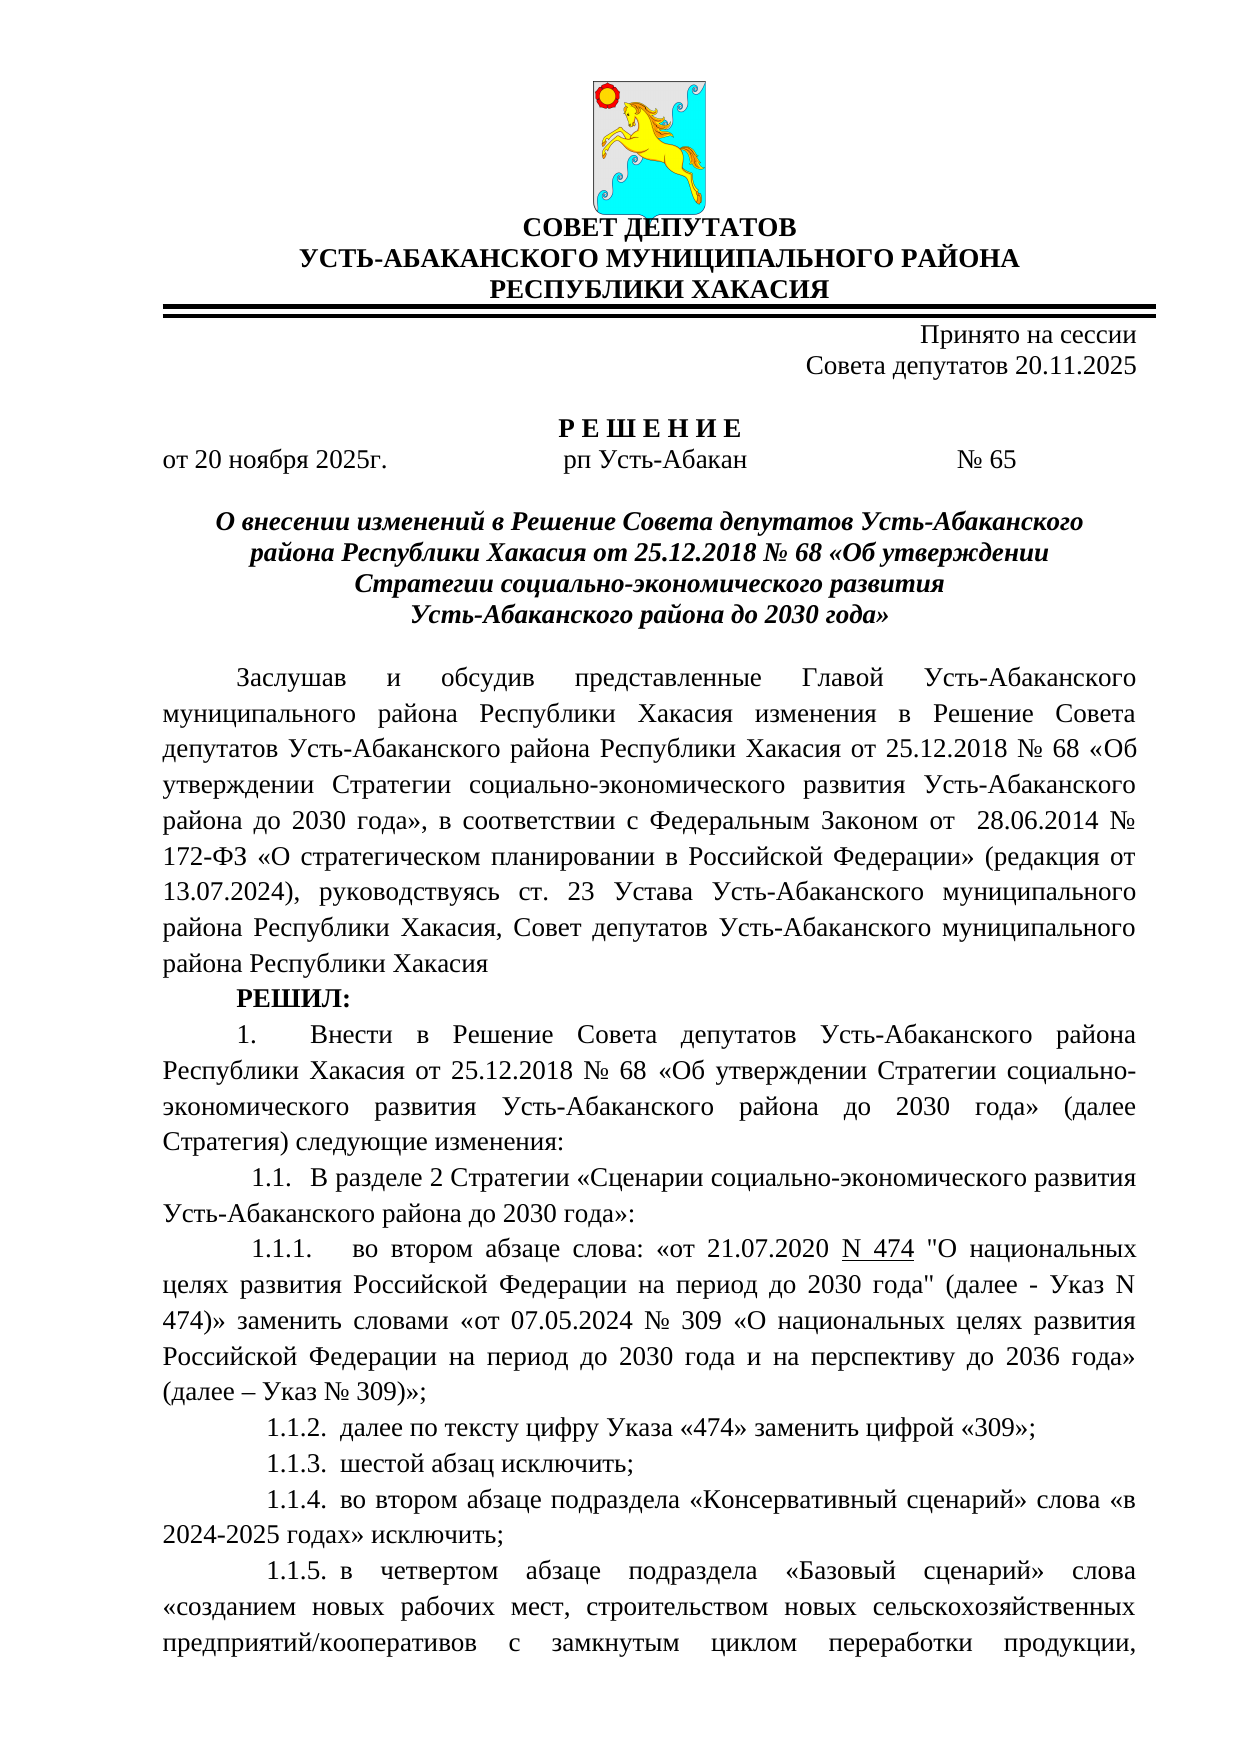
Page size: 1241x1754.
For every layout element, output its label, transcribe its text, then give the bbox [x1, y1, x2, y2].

text РЕШИЛ: [162, 982, 1137, 1014]
text Р Е Ш Е Н И Е [162, 412, 1137, 443]
table_header [163, 118, 1156, 211]
table_header О внесении изменений в Решение Совета депутатов Усть-Абаканского района Республики Хакасия от 25.12.2018 № 68 «Об утверждении Стратегии социально-экономического развития Усть-Абаканского района до 2030 года» [166, 474, 1133, 661]
list В разделе 2 Стратегии «Сценарии социально-экономического развития Усть-Абаканского района до 2030 года»: [162, 1161, 1137, 1228]
text Совета депутатов 20.11.2025 [162, 349, 1137, 381]
list далее по тексту цифру Указа «474» заменить цифрой «309»; [162, 1411, 1137, 1442]
list Внести в Решение Совета депутатов Усть-Абаканского района Республики Хакасия от 25.12.2018 № 68 «Об утверждении Стратегии социально-экономического развития Усть-Абаканского района до 2030 года» (далее Стратегия) следующие изменения: [162, 1018, 1137, 1157]
table_cell СОВЕТ ДЕПУТАТОВ УСТЬ-АБАКАНСКОГО МУНИЦИПАЛЬНОГО РАЙОНА РЕСПУБЛИКИ ХАКАСИЯ [163, 211, 1156, 304]
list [162, 1554, 1137, 1657]
text от 20 ноября 2025г. рп Усть-Абакан № 65 [162, 443, 1137, 474]
list шестой абзац исключить; [162, 1447, 1137, 1478]
text Заслушав и обсудив представленные Главой Усть-Абаканского муниципального района Республики Хакасия изменения в Решение Совета депутатов Усть-Абаканского района Республики Хакасия от 25.12.2018 № 68 «Об утверждении Стратегии социально-экономического развития Усть-Абаканского района до 2030 года», в соответствии с Федеральным Законом от 28.06.2014 № 172-ФЗ «О стратегическом планировании в Российской Федерации» (редакция от 13.07.2024), руководствуясь ст. 23 Устава Усть-Абаканского муниципального района Республики Хакасия, Совет депутатов Усть-Абаканского муниципального района Республики Хакасия [162, 661, 1137, 978]
list во втором абзаце подраздела «Консервативный сценарий» слова «в 2024-2025 годах» исключить; [162, 1483, 1137, 1549]
text Принято на сессии [162, 318, 1137, 349]
picture [593, 81, 706, 118]
list во втором абзаце слова: «от 21.07.2020 N 474 "О национальных целях развития Российской Федерации на период до 2030 года" (далее - Указ N 474)» заменить словами «от 07.05.2024 № 309 «О национальных целях развития Российской Федерации на период до 2030 года и на перспективу до 2036 года» (далее – Указ № 309)»; [162, 1233, 1137, 1407]
